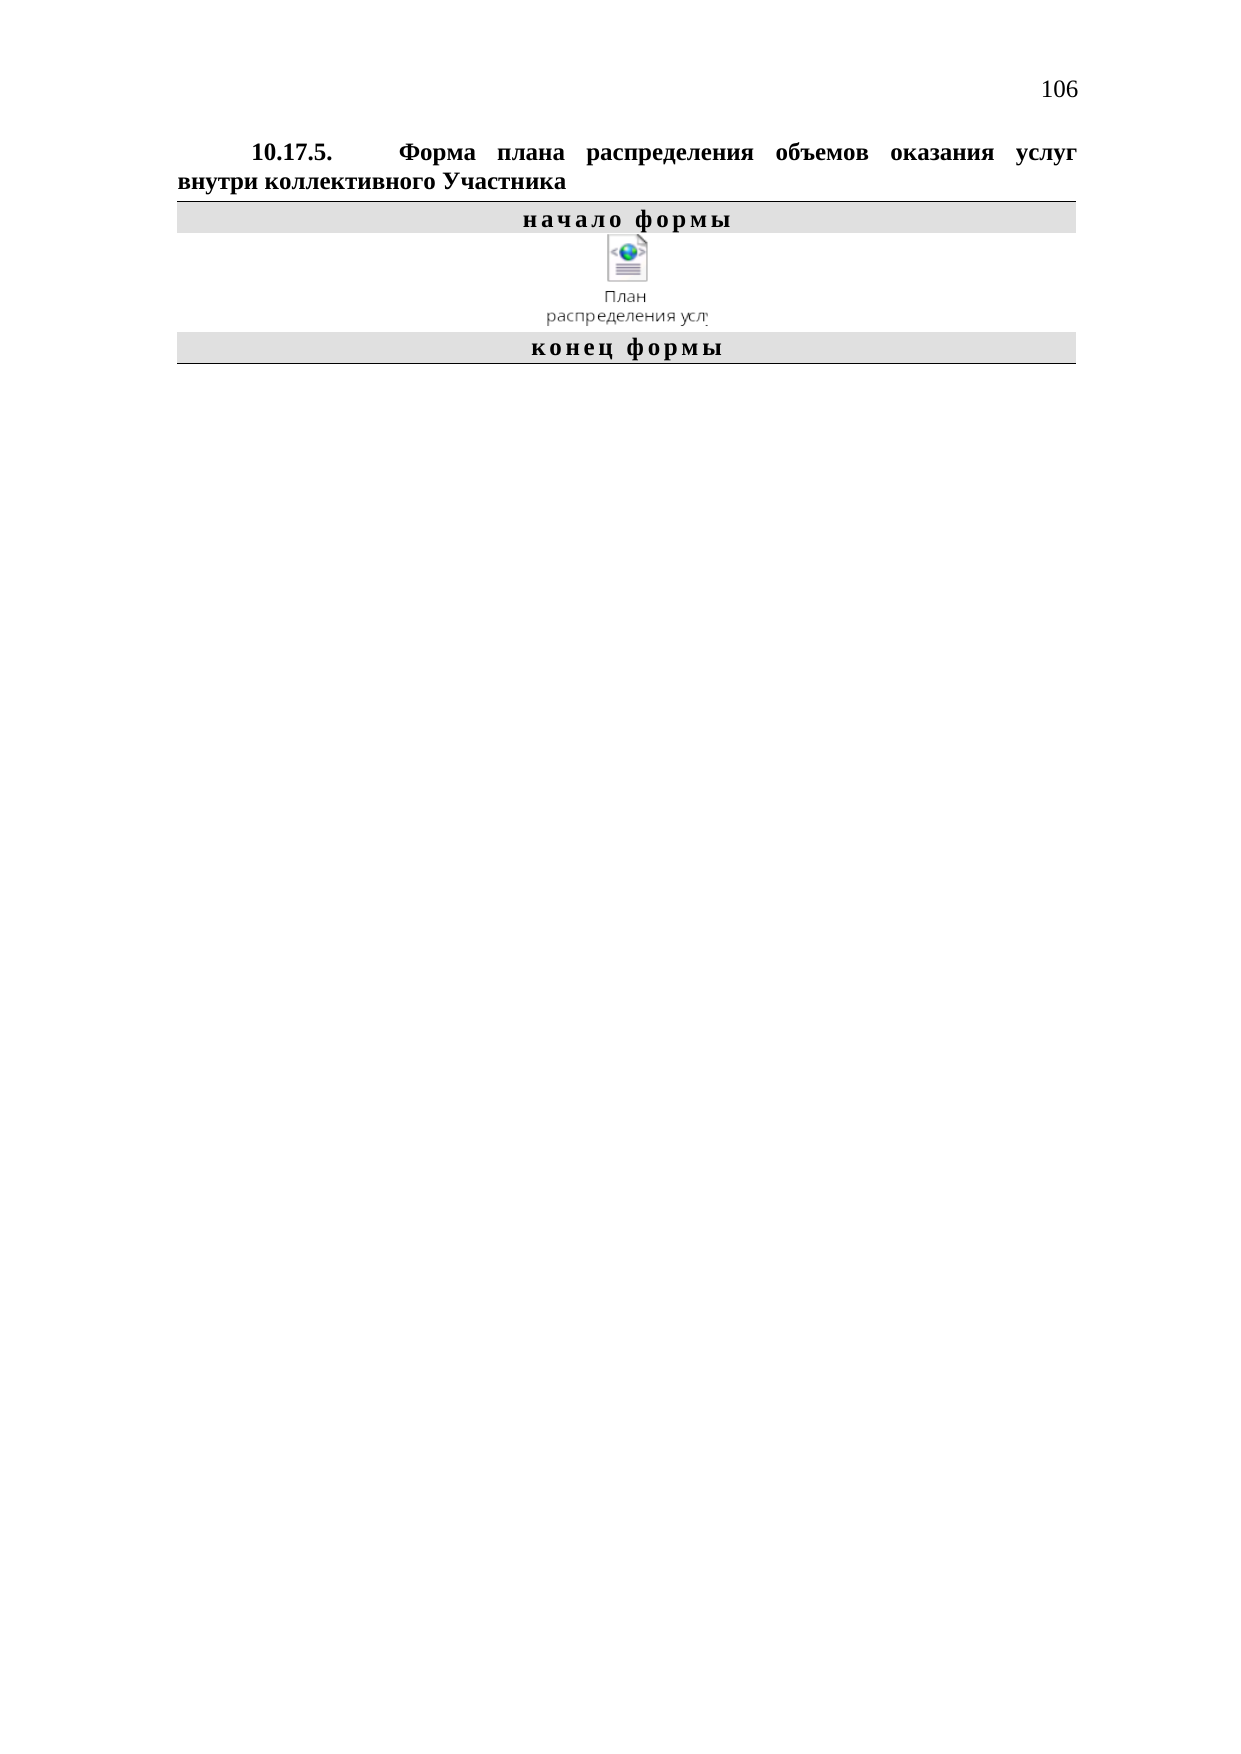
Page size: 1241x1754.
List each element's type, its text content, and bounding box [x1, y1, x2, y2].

list Форма плана распределения объемов оказания услуг внутри коллективного Участника [177, 137, 1078, 195]
text конец формы [177, 332, 1076, 363]
text начало формы [177, 202, 1076, 233]
